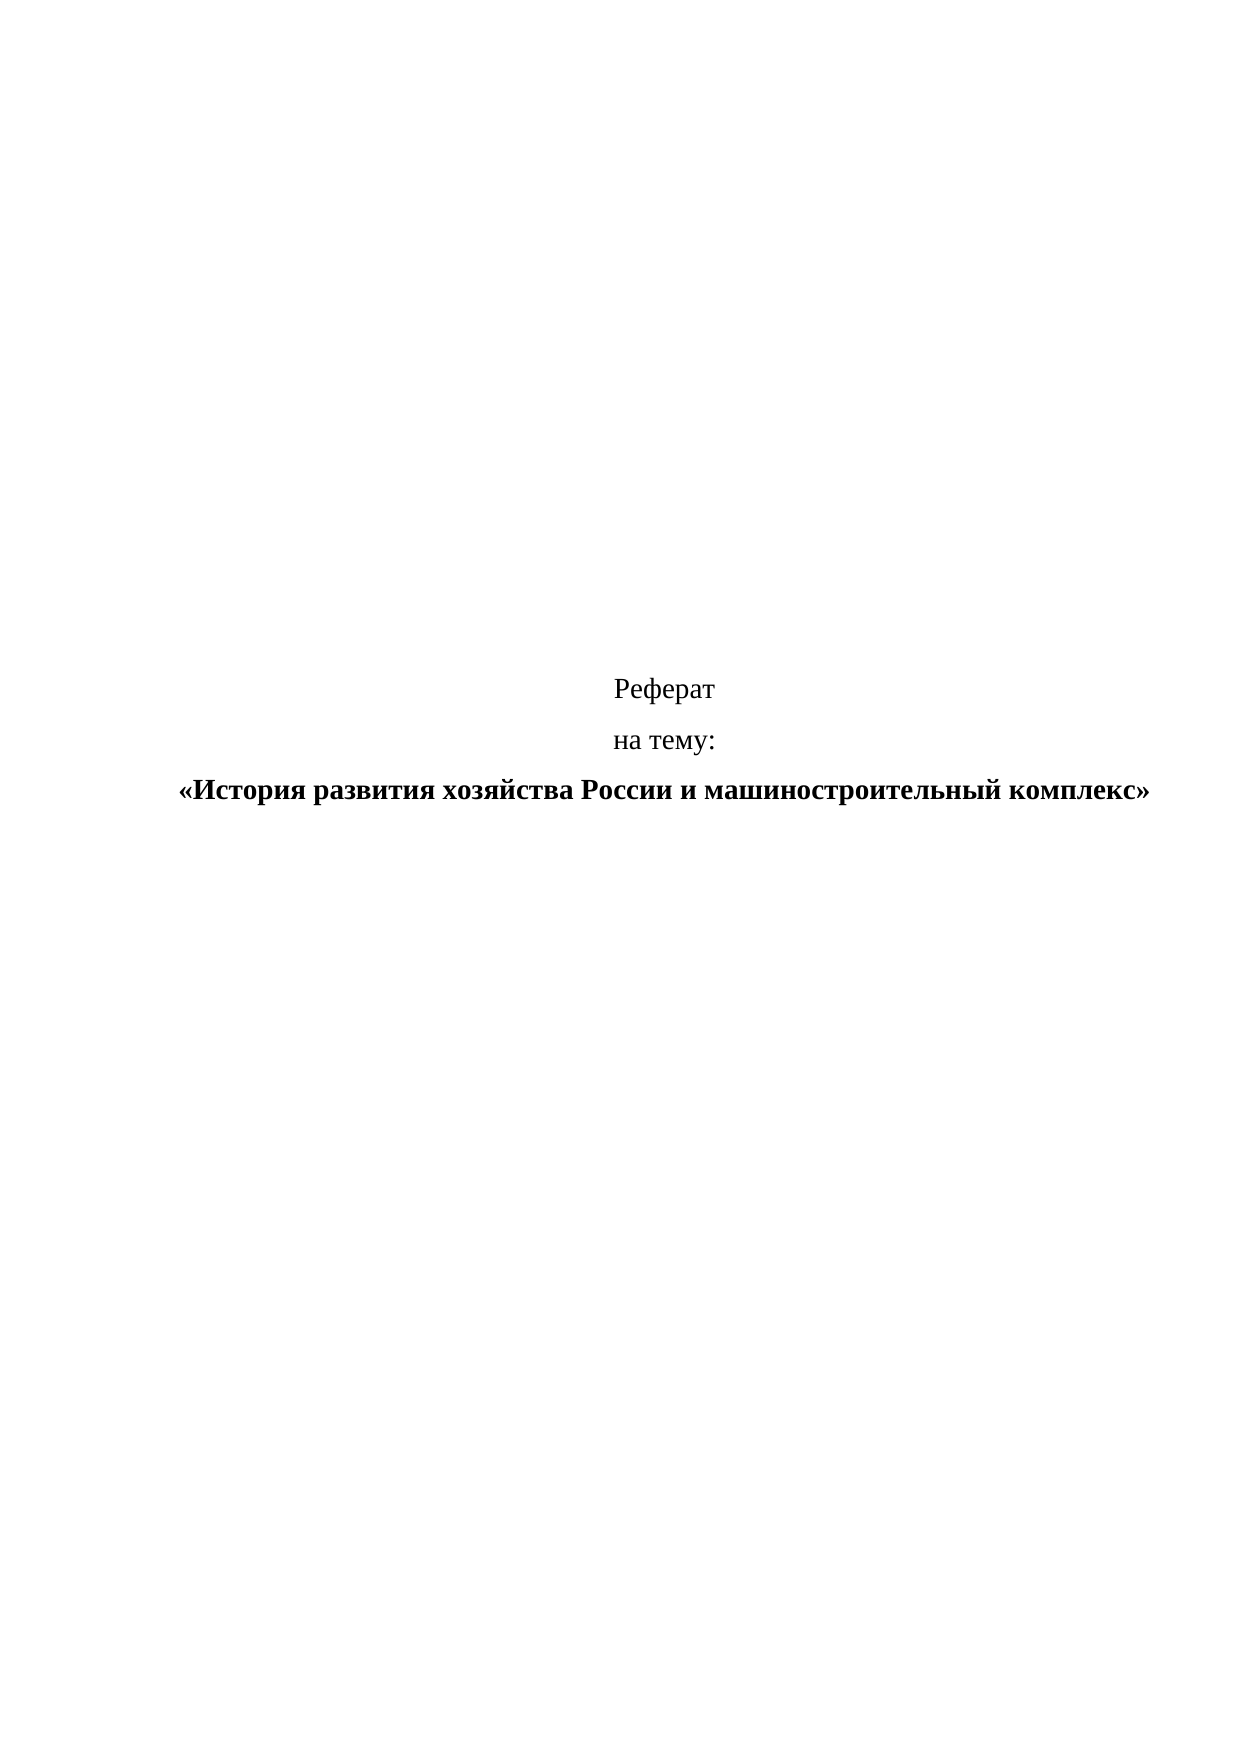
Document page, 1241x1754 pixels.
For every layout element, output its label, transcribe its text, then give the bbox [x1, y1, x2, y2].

text Реферат [177, 672, 1152, 705]
text «История развития хозяйства России и машиностроительный комплекс» [177, 772, 1152, 806]
text на тему: [177, 722, 1152, 755]
